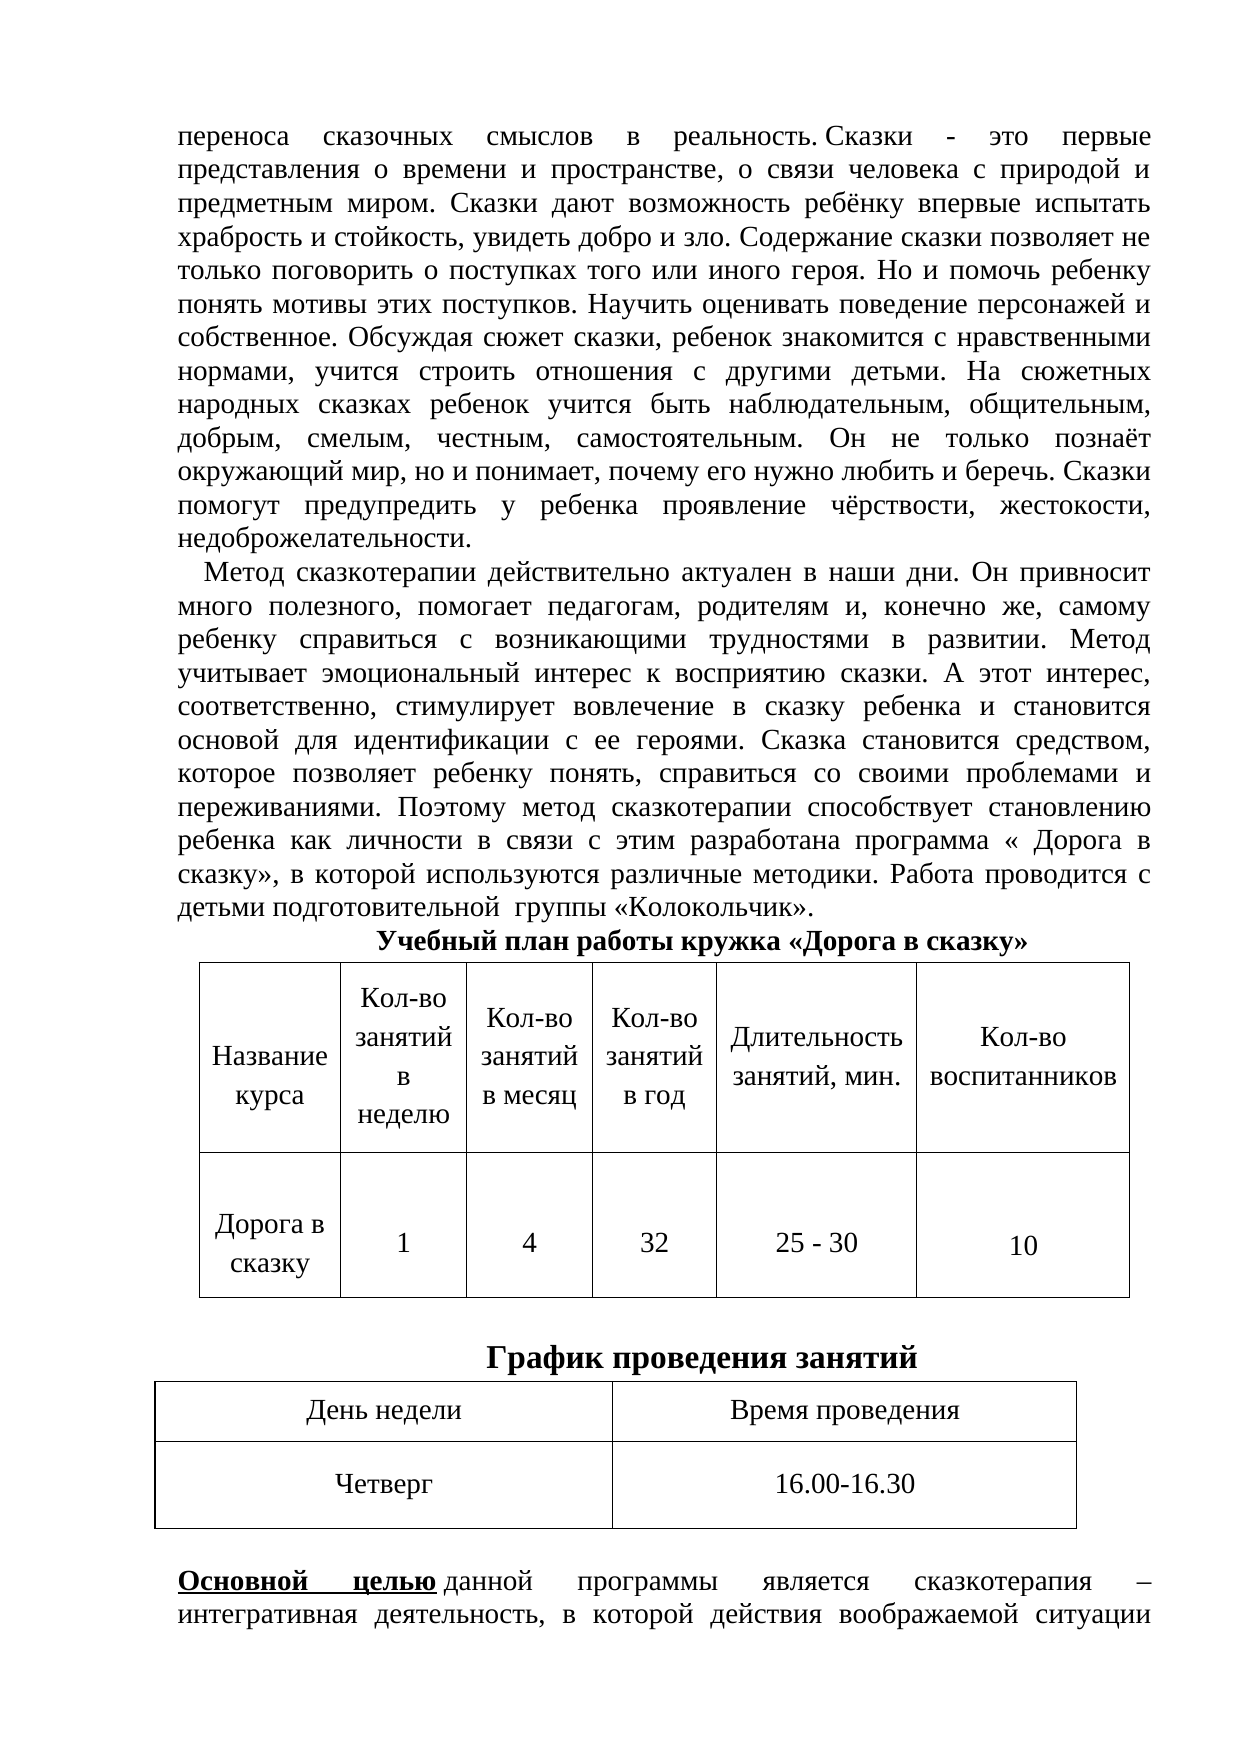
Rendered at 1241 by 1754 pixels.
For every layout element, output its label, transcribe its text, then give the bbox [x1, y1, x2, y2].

text Метод сказкотерапии действительно актуален в наши дни. Он привносит много полезного, помогает педагогам, родителям и, конечно же, самому ребенку справиться с возникающими трудностями в развитии. Метод учитывает эмоциональный интерес к восприятию сказки. А этот интерес, соответственно, стимулирует вовлечение в сказку ребенка и становится основой для идентификации с ее героями. Сказка становится средством, которое позволяет ребенку понять, справиться со своими проблемами и переживаниями. Поэтому метод сказкотерапии способствует становлению ребенка как личности в связи с этим разработана программа « Дорога в сказку», в которой используются различные методики. Работа проводится с детьми подготовительной группы «Колокольчик». [177, 554, 1152, 923]
table_cell 1 [341, 1153, 466, 1297]
table_header Длительность занятий, мин. [717, 963, 916, 1152]
table_header Кол-во воспитанников [917, 963, 1129, 1152]
table_header Кол-во занятий в неделю [341, 963, 466, 1152]
table_header День недели [156, 1382, 612, 1441]
text График проведения занятий [252, 1337, 1152, 1375]
table_header Название курса [200, 963, 340, 1152]
table_header Кол-во занятий в год [593, 963, 716, 1152]
table_header Кол-во занятий в месяц [467, 963, 592, 1152]
table_cell Четверг [156, 1442, 612, 1528]
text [177, 118, 1152, 554]
table_header Время проведения [613, 1382, 1076, 1441]
table_cell Дорога в сказку [200, 1153, 340, 1297]
table_cell 25 - 30 [717, 1153, 916, 1297]
table_cell 16.00-16.30 [613, 1442, 1076, 1528]
table_cell 4 [467, 1153, 592, 1297]
table_cell 10 [917, 1153, 1129, 1297]
text Учебный план работы кружка «Дорога в сказку» [252, 923, 1152, 957]
table_cell 32 [593, 1153, 716, 1297]
